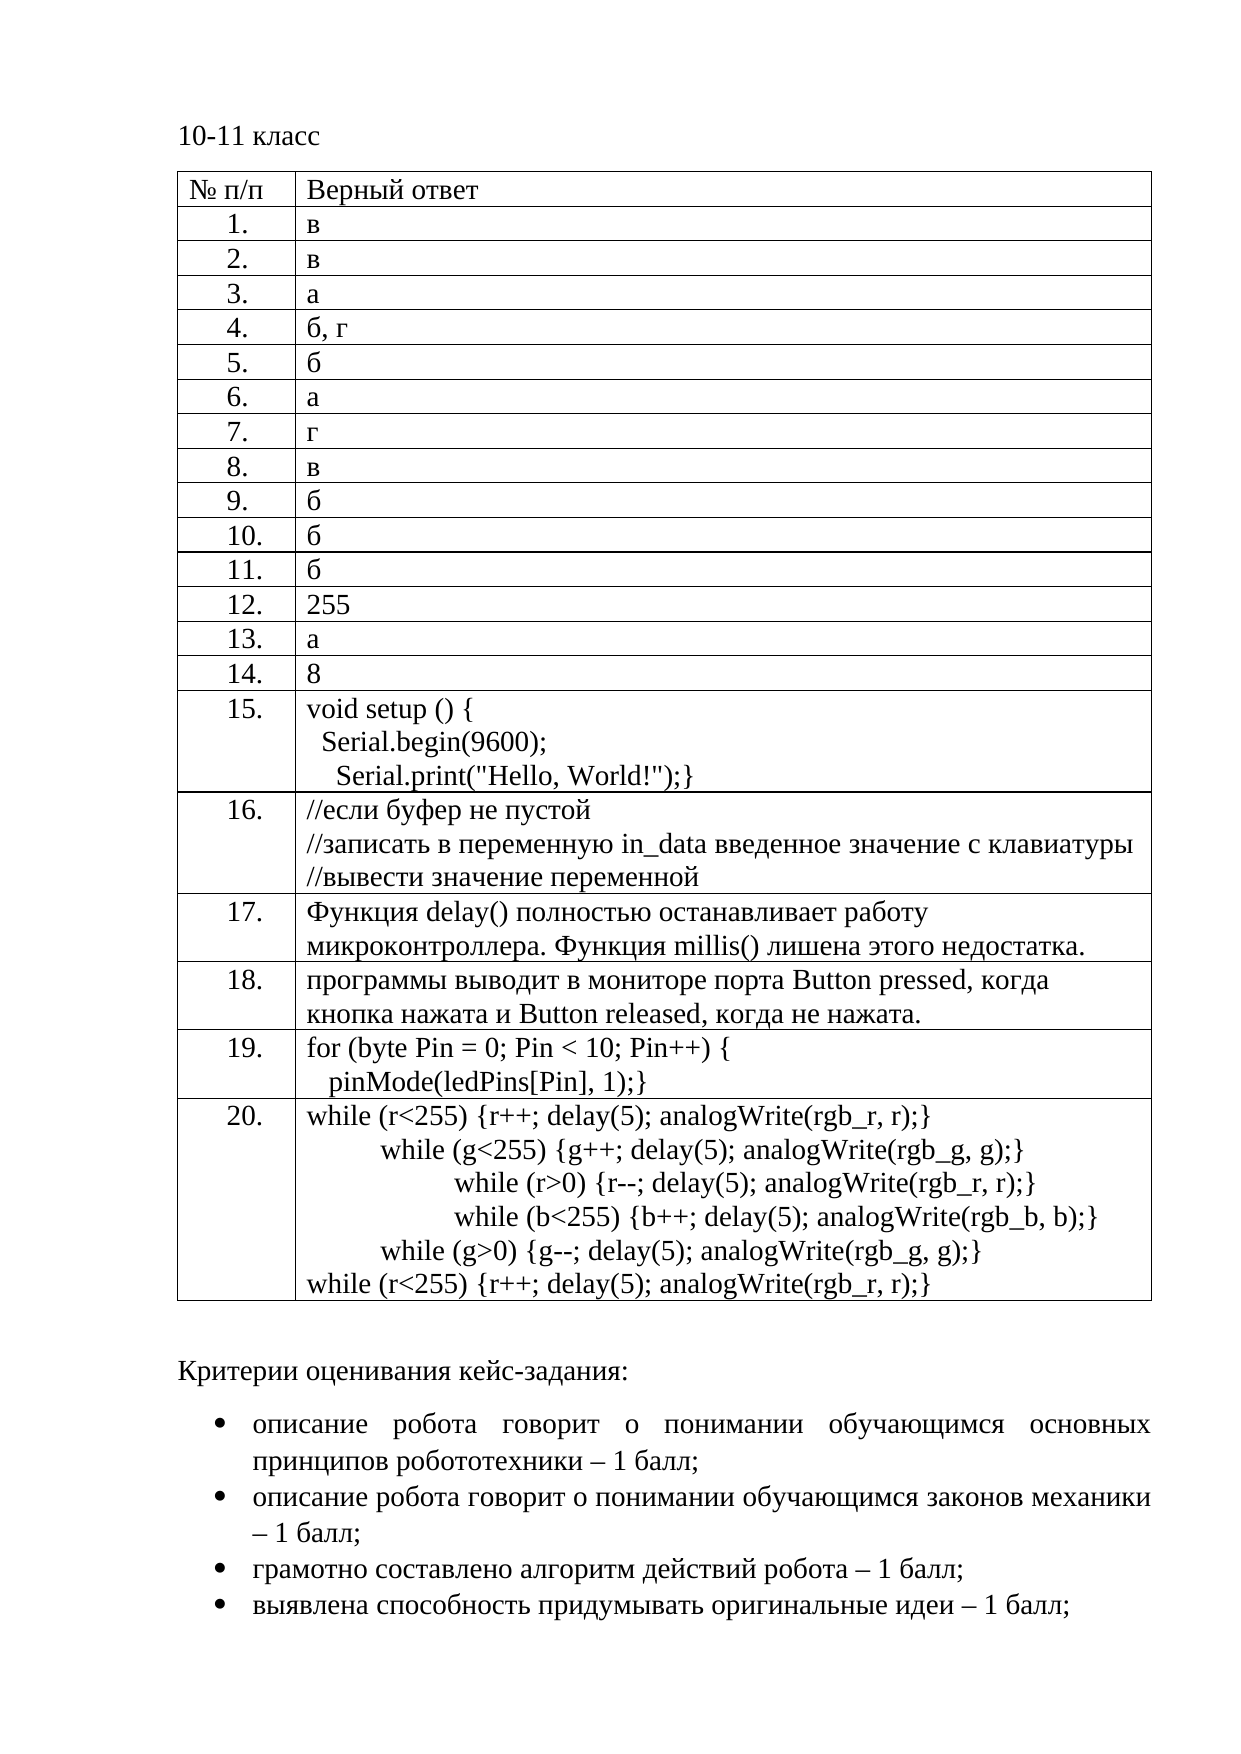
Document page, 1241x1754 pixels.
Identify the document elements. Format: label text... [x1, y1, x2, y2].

table_cell [178, 483, 295, 517]
table_cell [178, 962, 295, 1029]
table_cell б [296, 518, 1151, 551]
table_cell а [296, 622, 1151, 655]
table_cell [178, 587, 295, 621]
table_cell void setup () { Serial.begin(9600); Serial.print("Hello, World!");} [296, 691, 1151, 791]
table_cell программы выводит в мониторе порта Button pressed, когда кнопка нажата и Button released, когда не нажата. [296, 962, 1151, 1029]
table_cell [178, 656, 295, 690]
table_cell [178, 1030, 295, 1097]
table_cell г [296, 414, 1151, 448]
table_cell а [296, 276, 1151, 309]
table_cell [178, 622, 295, 655]
table_cell //если буфер не пустой //записать в переменную in_data введенное значение с клавиатуры //вывести значение переменной [296, 793, 1151, 893]
list описание робота говорит о понимании обучающимся основных принципов робототехники – 1 балл; [215, 1406, 1152, 1476]
table_cell а [296, 380, 1151, 413]
list грамотно составлено алгоритм действий робота – 1 балл; [215, 1551, 1152, 1585]
table_cell [178, 207, 295, 240]
table_cell в [296, 449, 1151, 482]
table_cell [178, 518, 295, 551]
table_cell в [296, 241, 1151, 275]
list выявлена способность придумывать оригинальные идеи – 1 балл; [215, 1587, 1152, 1621]
table_cell [178, 276, 295, 309]
table_cell [178, 553, 295, 586]
table_header № п/п [178, 172, 295, 206]
table_cell б [296, 483, 1151, 517]
table_cell 8 [296, 656, 1151, 690]
table_cell [178, 449, 295, 482]
table_cell for (byte Pin = 0; Pin < 10; Pin++) { pinMode(ledPins[Pin], 1);} [296, 1030, 1151, 1097]
table_cell 255 [296, 587, 1151, 621]
table_cell while (r<255) {r++; delay(5); analogWrite(rgb_r, r);} while (g<255) {g++; delay(5); analogWrite(rgb_g, g);} while (r>0) {r--; delay(5); analogWrite(rgb_r, r);} while (b<255) {b++; delay(5); analogWrite(rgb_b, b);} while (g>0) {g--; delay(5); analogWrite(rgb_g, g);} while (r<255) {r++; delay(5); analogWrite(rgb_r, r);} [296, 1099, 1151, 1300]
table_cell [178, 310, 295, 344]
table_cell [178, 793, 295, 893]
table_cell [178, 414, 295, 448]
table_cell [178, 241, 295, 275]
table_cell б [296, 553, 1151, 586]
table_header Верный ответ [296, 172, 1151, 206]
text 10-11 класс [177, 118, 1152, 152]
text Критерии оценивания кейс-задания: [177, 1353, 1152, 1387]
table_cell в [296, 207, 1151, 240]
table_cell [178, 345, 295, 378]
table_cell б [296, 345, 1151, 378]
table_cell [178, 1099, 295, 1300]
table_cell [178, 691, 295, 791]
table_cell Функция delay() полностью останавливает работу микроконтроллера. Функция millis() лишена этого недостатка. [296, 894, 1151, 961]
table_cell б, г [296, 310, 1151, 344]
list описание робота говорит о понимании обучающимся законов механики – 1 балл; [215, 1479, 1152, 1548]
table_cell [178, 380, 295, 413]
table_cell [178, 894, 295, 961]
